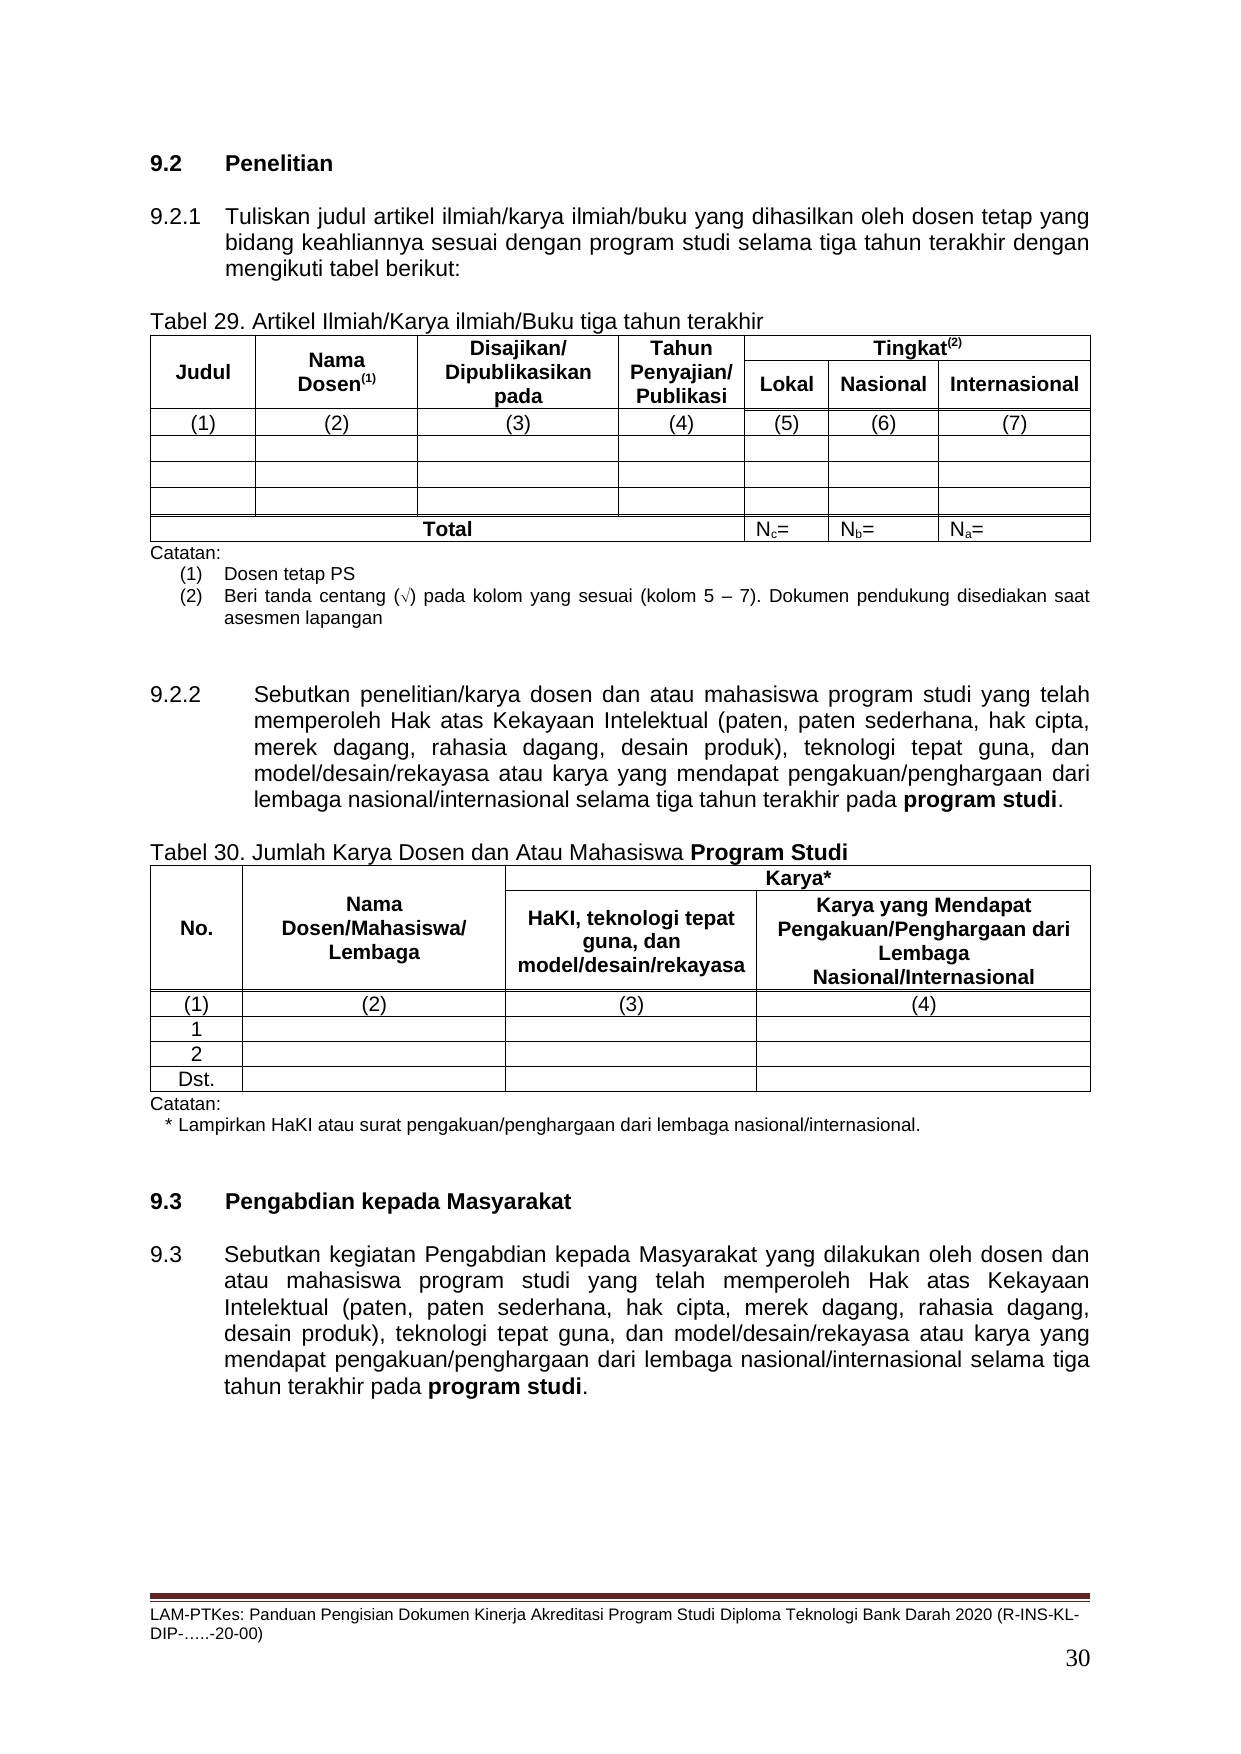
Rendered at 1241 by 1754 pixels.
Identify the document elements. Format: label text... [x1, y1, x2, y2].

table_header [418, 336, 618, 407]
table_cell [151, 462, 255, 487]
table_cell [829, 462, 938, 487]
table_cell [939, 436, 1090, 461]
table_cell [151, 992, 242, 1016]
text Tabel 29. Artikel Ilmiah/Karya ilmiah/Buku tiga tahun terakhir [150, 308, 1090, 334]
text 9.2.1 Tuliskan judul artikel ilmiah/karya ilmiah/buku yang dihasilkan oleh dosen tetap yang bidang keahliannya sesuai dengan program studi selama tiga tahun terakhir dengan mengikuti tabel berikut: [150, 203, 1090, 282]
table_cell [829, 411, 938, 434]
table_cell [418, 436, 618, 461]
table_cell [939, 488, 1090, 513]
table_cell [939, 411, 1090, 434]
text 9.2.2 Sebutkan penelitian/karya dosen dan atau mahasiswa program studi yang telah memperoleh Hak atas Kekayaan Intelektual (paten, paten sederhana, hak cipta, merek dagang, rahasia dagang, desain produk), teknologi tepat guna, dan model/desain/rekayasa atau karya yang mendapat pengakuan/penghargaan dari lembaga nasional/internasional selama tiga tahun terakhir pada program studi. [150, 681, 1090, 812]
text Tabel 30. Jumlah Karya Dosen dan Atau Mahasiswa Program Studi [150, 839, 1090, 865]
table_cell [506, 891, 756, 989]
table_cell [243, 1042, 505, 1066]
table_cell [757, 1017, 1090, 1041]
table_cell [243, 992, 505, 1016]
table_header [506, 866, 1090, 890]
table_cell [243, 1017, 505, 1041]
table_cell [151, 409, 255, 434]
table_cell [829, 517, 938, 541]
list Catatan: [150, 1092, 1090, 1114]
list * Lampirkan HaKI atau surat pengakuan/penghargaan dari lembaga nasional/internasional. [165, 1114, 1090, 1135]
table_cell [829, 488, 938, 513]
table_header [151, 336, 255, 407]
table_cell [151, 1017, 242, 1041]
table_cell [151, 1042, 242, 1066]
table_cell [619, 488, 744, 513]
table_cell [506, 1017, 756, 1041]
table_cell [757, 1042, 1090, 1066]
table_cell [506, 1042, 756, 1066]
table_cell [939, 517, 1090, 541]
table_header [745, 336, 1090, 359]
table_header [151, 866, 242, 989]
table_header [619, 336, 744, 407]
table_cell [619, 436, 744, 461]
text Catatan: [150, 542, 1090, 563]
text 9.3 Pengabdian kepada Masyarakat [150, 1188, 1090, 1214]
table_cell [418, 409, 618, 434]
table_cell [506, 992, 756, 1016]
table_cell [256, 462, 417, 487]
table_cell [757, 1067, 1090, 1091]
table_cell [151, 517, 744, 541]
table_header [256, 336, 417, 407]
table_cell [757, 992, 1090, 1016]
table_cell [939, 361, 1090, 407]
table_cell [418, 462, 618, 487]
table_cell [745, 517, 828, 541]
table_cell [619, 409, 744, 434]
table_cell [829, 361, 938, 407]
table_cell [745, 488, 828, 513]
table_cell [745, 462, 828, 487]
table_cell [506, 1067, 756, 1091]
text 9.3 Sebutkan kegiatan Pengabdian kepada Masyarakat yang dilakukan oleh dosen dan atau mahasiswa program studi yang telah memperoleh Hak atas Kekayaan Intelektual (paten, paten sederhana, hak cipta, merek dagang, rahasia dagang, desain produk), teknologi tepat guna, dan model/desain/rekayasa atau karya yang mendapat pengakuan/penghargaan dari lembaga nasional/internasional selama tiga tahun terakhir pada program studi. [150, 1241, 1090, 1399]
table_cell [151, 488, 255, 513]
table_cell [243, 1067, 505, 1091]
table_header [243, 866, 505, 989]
list Dosen tetap PS [179, 563, 1090, 585]
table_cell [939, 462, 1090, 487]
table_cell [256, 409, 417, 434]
text 9.2 Penelitian [150, 150, 1090, 176]
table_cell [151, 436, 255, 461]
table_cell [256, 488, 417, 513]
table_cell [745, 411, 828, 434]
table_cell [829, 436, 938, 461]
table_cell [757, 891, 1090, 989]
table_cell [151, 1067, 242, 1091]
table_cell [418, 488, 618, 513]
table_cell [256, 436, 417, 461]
list Beri tanda centang () pada kolom yang sesuai (kolom 5 – 7). Dokumen pendukung disediakan saat asesmen lapangan [179, 585, 1090, 628]
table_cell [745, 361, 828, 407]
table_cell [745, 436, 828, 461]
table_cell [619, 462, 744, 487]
